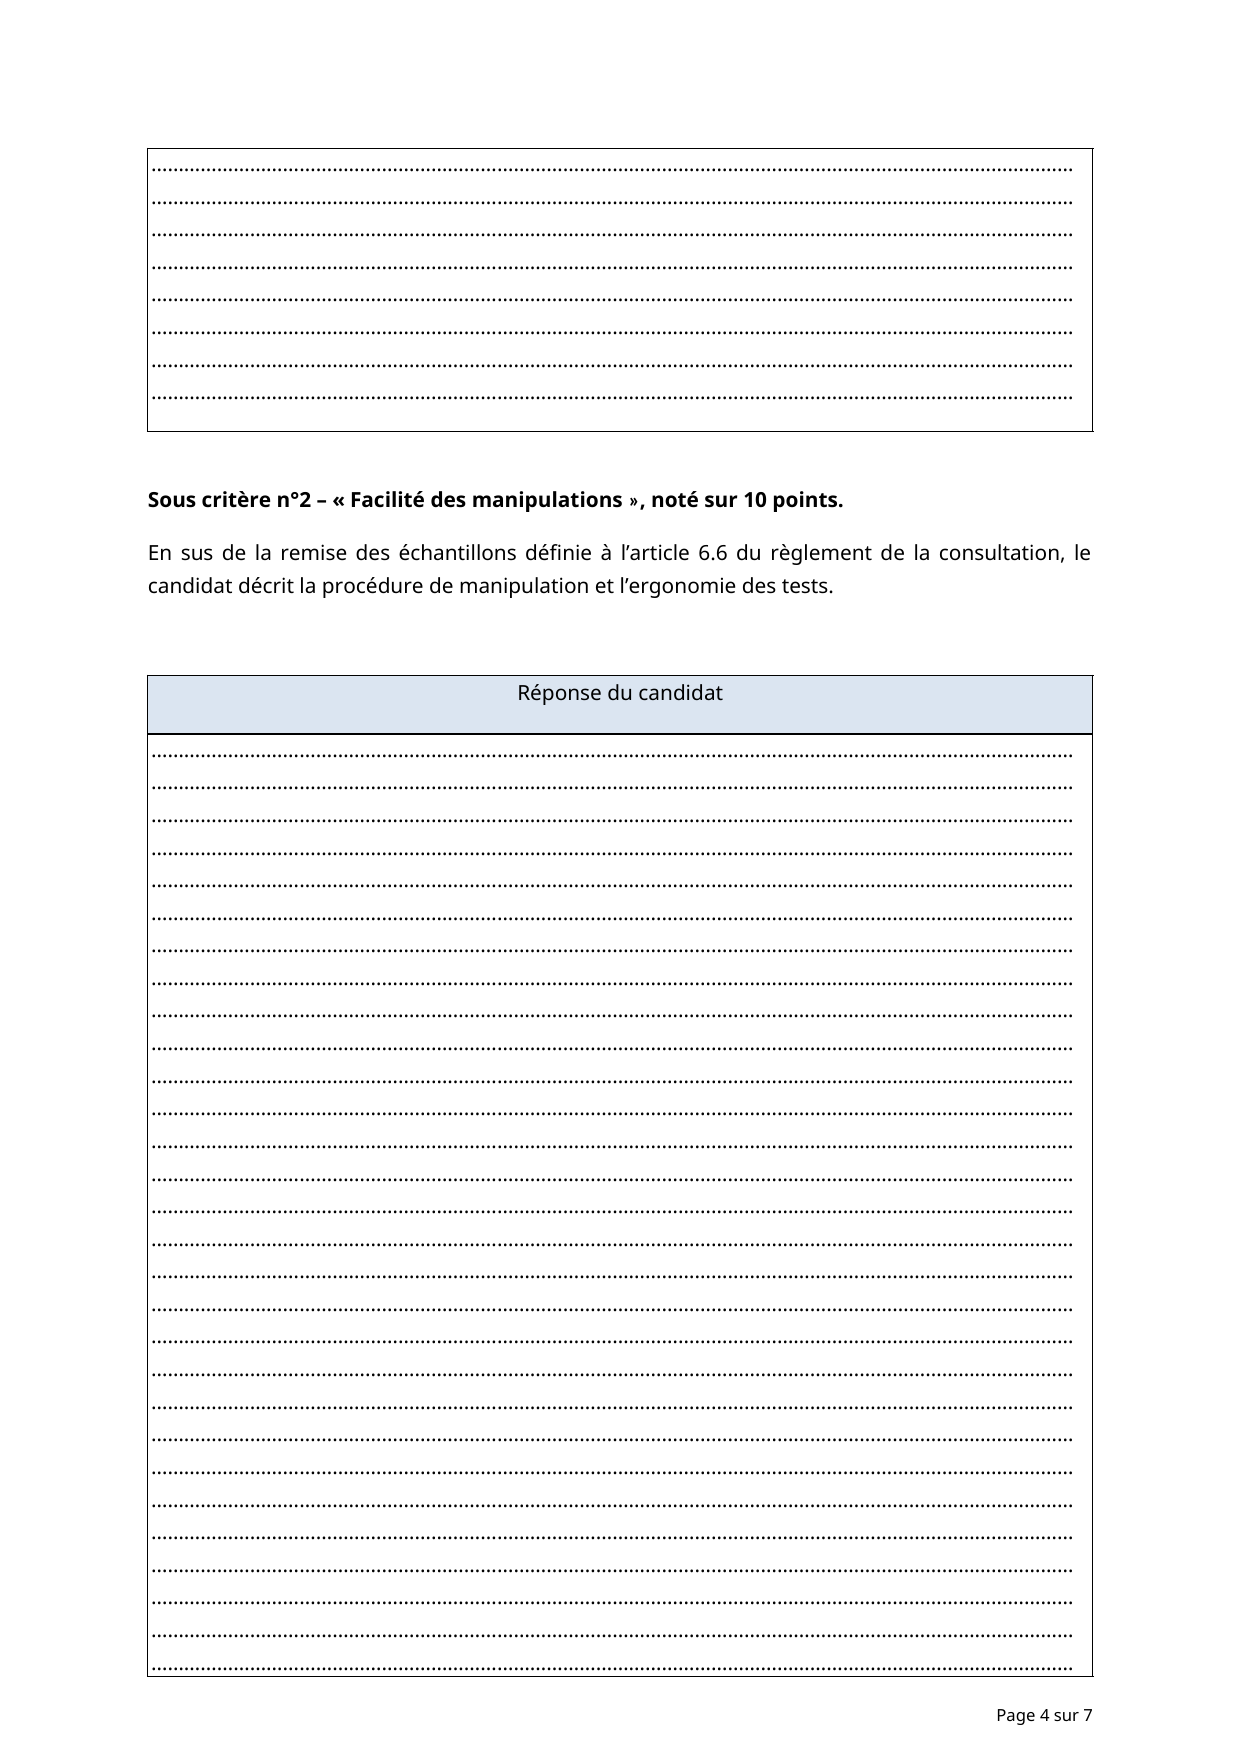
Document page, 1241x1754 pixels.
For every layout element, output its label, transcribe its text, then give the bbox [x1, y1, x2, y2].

table_header Réponse du candidat [148, 676, 1092, 733]
text En sus de la remise des échantillons définie à l’article 6.6 du règlement de la consultation, le candidat décrit la procédure de manipulation et l’ergonomie des tests. [148, 538, 1093, 599]
text Sous critère n°2 – « Facilité des manipulations », noté sur 10 points. [148, 485, 1093, 513]
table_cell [148, 149, 1092, 431]
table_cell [148, 735, 1092, 1676]
